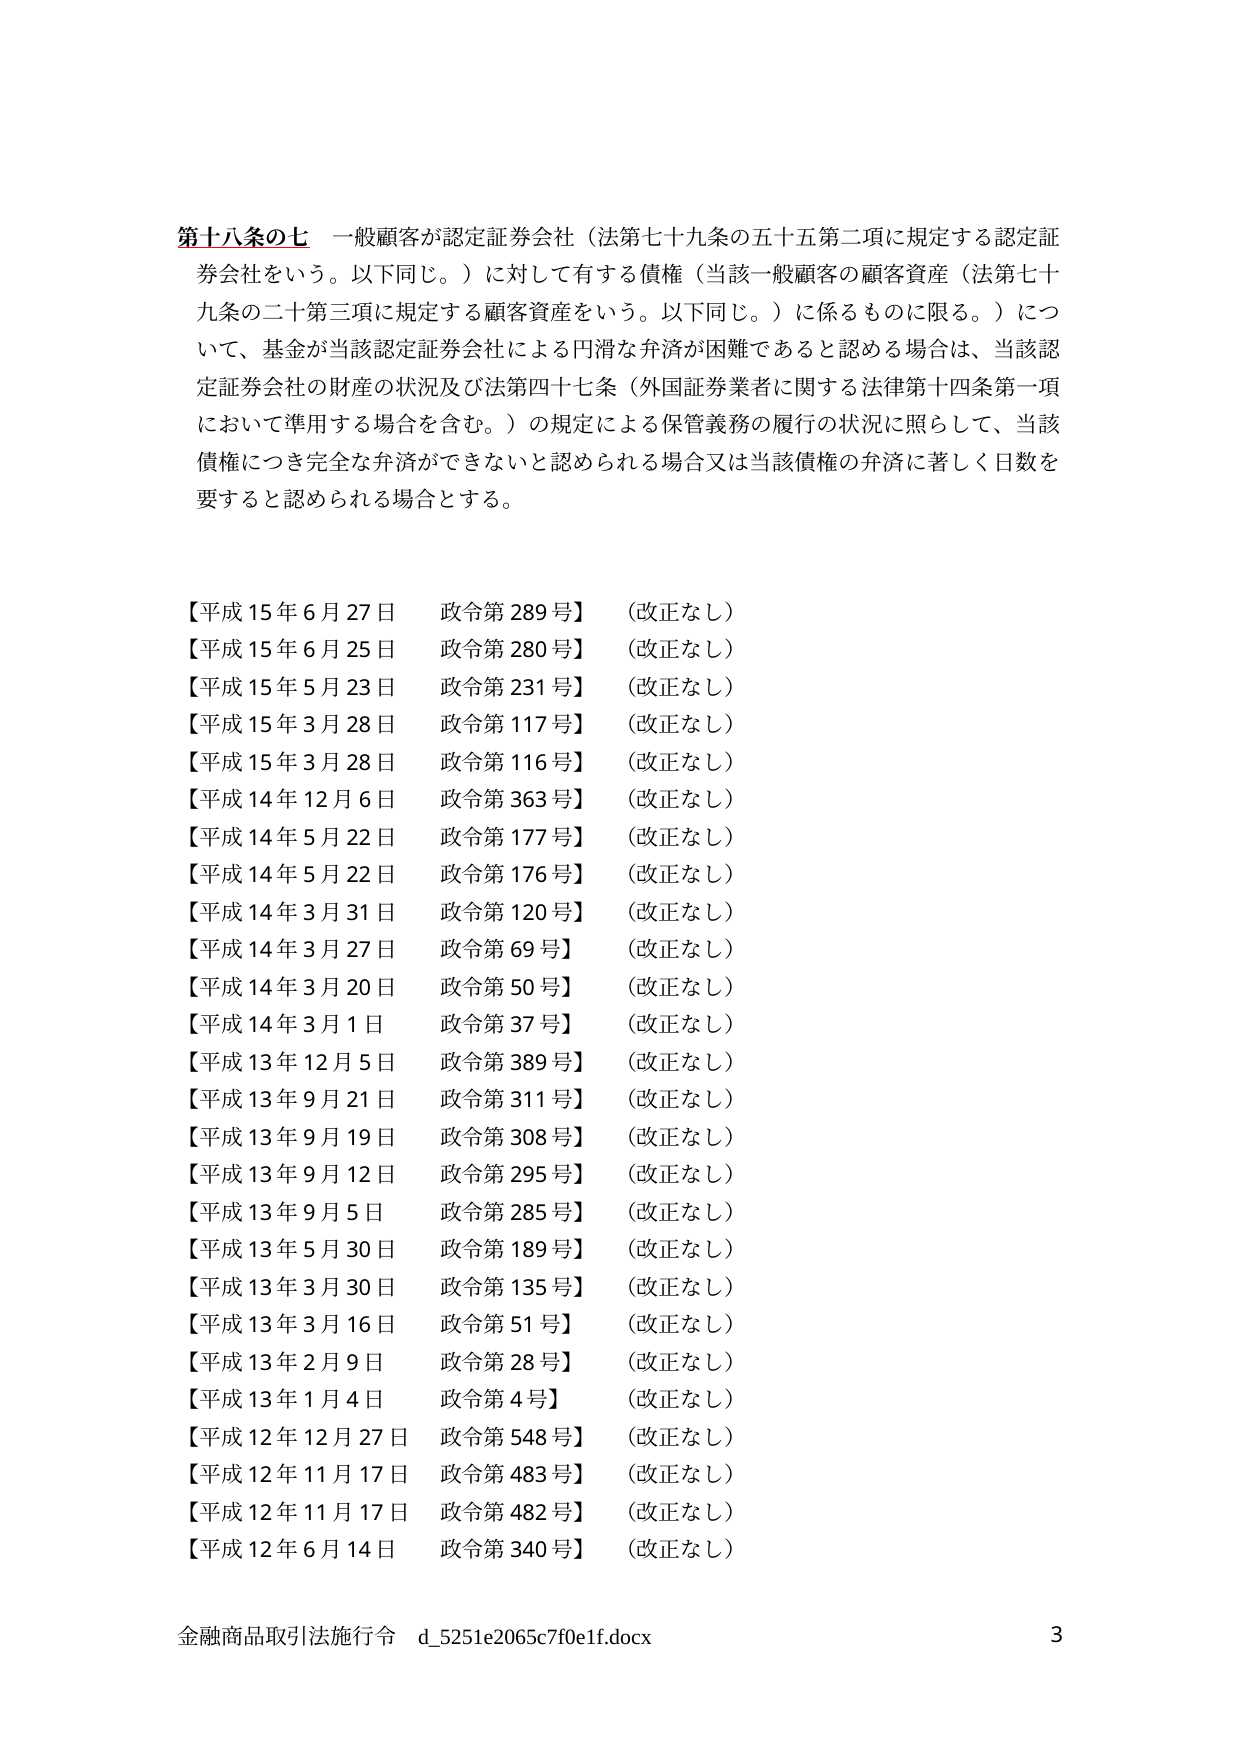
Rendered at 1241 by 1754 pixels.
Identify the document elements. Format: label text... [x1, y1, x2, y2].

text 【平成15年6月27日 政令第289号】 （改正なし） [177, 592, 1063, 629]
text 【平成13年9月12日 政令第295号】 （改正なし） [177, 1154, 1063, 1192]
text 【平成15年3月28日 政令第116号】 （改正なし） [177, 742, 1063, 779]
text 【平成14年3月1日 政令第37号】 （改正なし） [177, 1004, 1063, 1042]
text 【平成12年11月17日 政令第483号】 （改正なし） [177, 1454, 1063, 1492]
text 【平成13年2月9日 政令第28号】 （改正なし） [177, 1342, 1063, 1379]
text 【平成13年3月30日 政令第135号】 （改正なし） [177, 1267, 1063, 1304]
text 【平成12年6月14日 政令第340号】 （改正なし） [177, 1529, 1063, 1567]
text 【平成12年12月27日 政令第548号】 （改正なし） [177, 1417, 1063, 1454]
text 【平成13年9月5日 政令第285号】 （改正なし） [177, 1192, 1063, 1229]
text 【平成14年3月20日 政令第50号】 （改正なし） [177, 967, 1063, 1004]
text 【平成13年9月19日 政令第308号】 （改正なし） [177, 1117, 1063, 1154]
text 【平成12年11月17日 政令第482号】 （改正なし） [177, 1492, 1063, 1529]
text 【平成15年6月25日 政令第280号】 （改正なし） [177, 629, 1063, 667]
text 【平成13年5月30日 政令第189号】 （改正なし） [177, 1229, 1063, 1267]
text 【平成14年5月22日 政令第176号】 （改正なし） [177, 854, 1063, 892]
text 【平成13年9月21日 政令第311号】 （改正なし） [177, 1079, 1063, 1117]
text 第十八条の七 一般顧客が認定証券会社（法第七十九条の五十五第二項に規定する認定証券会社をいう。以下同じ。）に対して有する債権（当該一般顧客の顧客資産（法第七十九条の二十第三項に規定する顧客資産をいう。以下同じ。）に係るものに限る。）について、基金が当該認定証券会社による円滑な弁済が困難であると認める場合は、当該認定証券会社の財産の状況及び法第四十七条（外国証券業者に関する法律第十四条第一項において準用する場合を含む。）の規定による保管義務の履行の状況に照らして、当該債権につき完全な弁済ができないと認められる場合又は当該債権の弁済に著しく日数を要すると認められる場合とする。 [177, 217, 1063, 517]
text 【平成15年5月23日 政令第231号】 （改正なし） [177, 667, 1063, 704]
text 【平成13年1月4日 政令第4号】 （改正なし） [177, 1379, 1063, 1417]
text 【平成14年3月27日 政令第69号】 （改正なし） [177, 929, 1063, 967]
text 【平成14年12月6日 政令第363号】 （改正なし） [177, 779, 1063, 817]
text 【平成13年3月16日 政令第51号】 （改正なし） [177, 1304, 1063, 1342]
text 【平成15年3月28日 政令第117号】 （改正なし） [177, 704, 1063, 742]
text 【平成14年3月31日 政令第120号】 （改正なし） [177, 892, 1063, 929]
text 【平成13年12月5日 政令第389号】 （改正なし） [177, 1042, 1063, 1079]
text 【平成14年5月22日 政令第177号】 （改正なし） [177, 817, 1063, 854]
